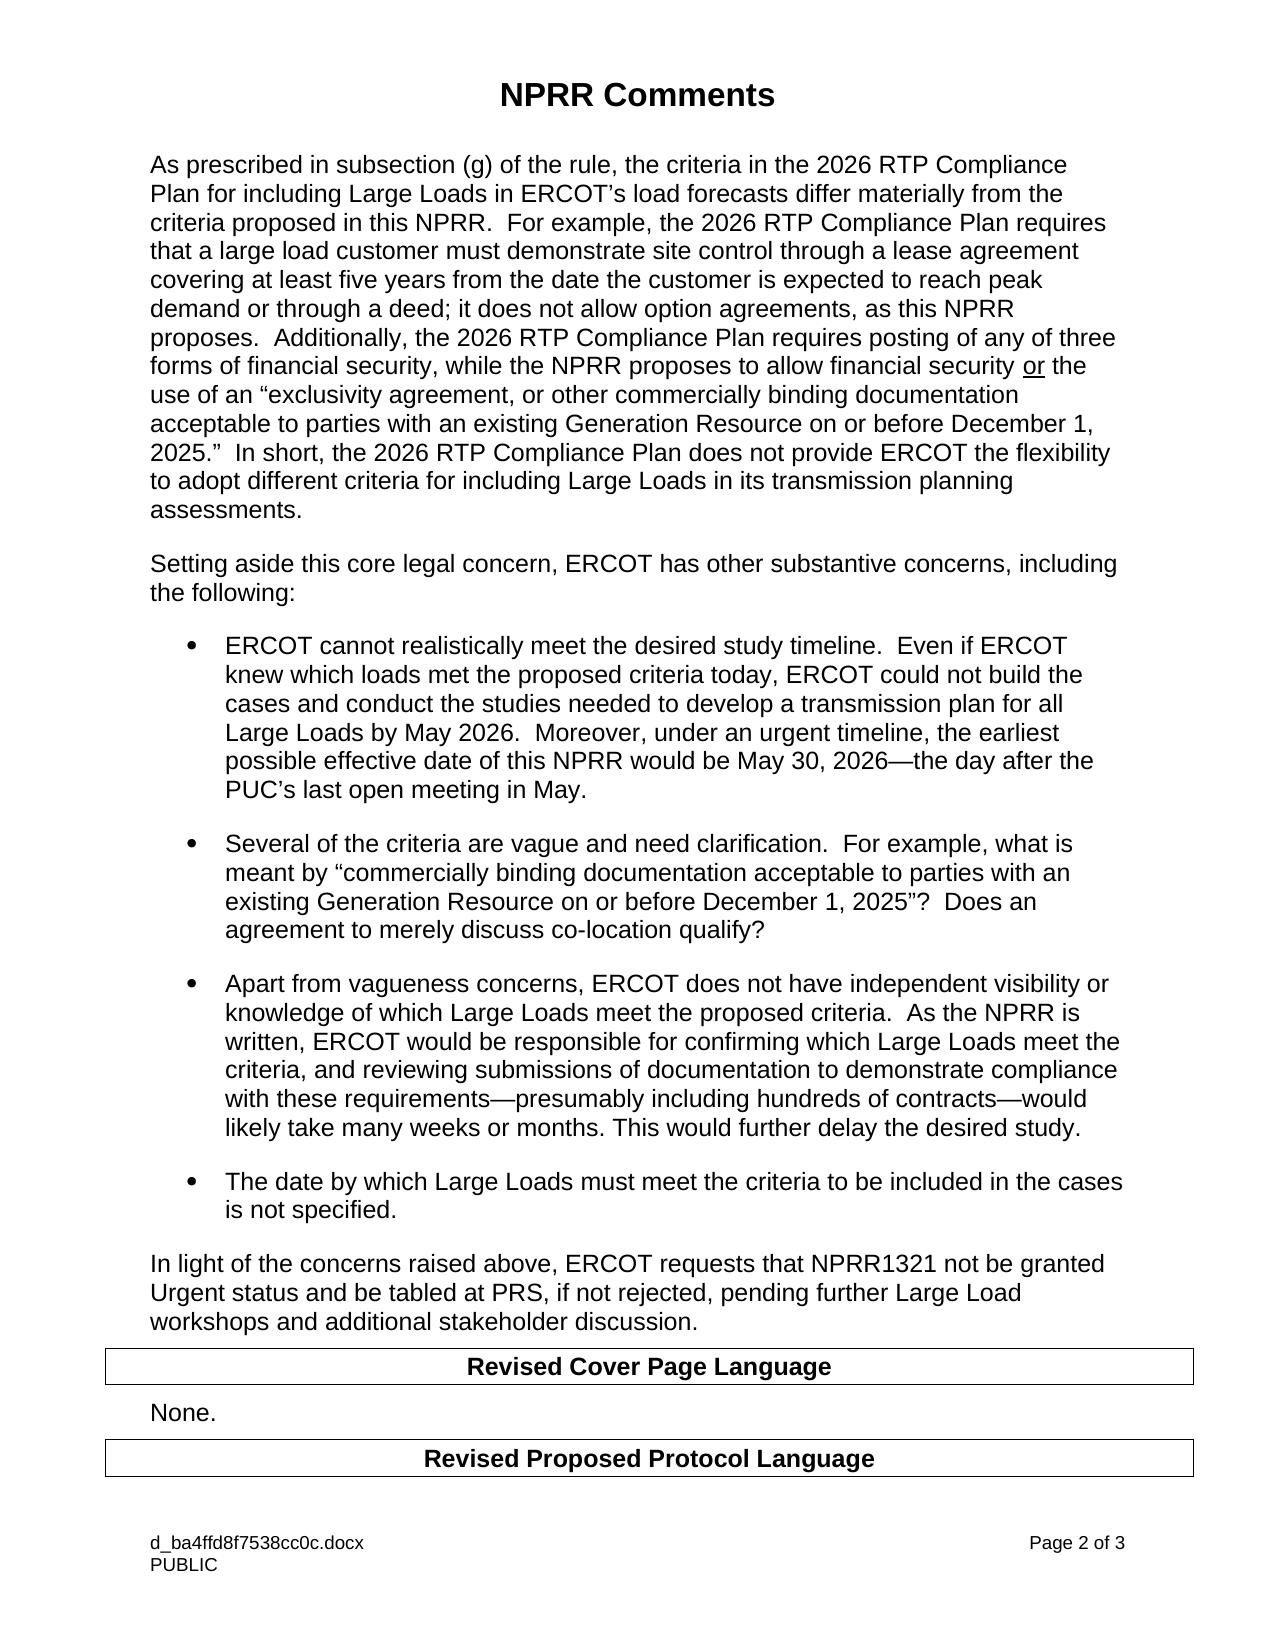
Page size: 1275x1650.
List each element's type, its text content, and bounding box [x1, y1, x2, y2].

text As prescribed in subsection (g) of the rule, the criteria in the 2026 RTP Compliance Plan for including Large Loads in ERCOT’s load forecasts differ materially from the criteria proposed in this NPRR. For example, the 2026 RTP Compliance Plan requires that a large load customer must demonstrate site control through a lease agreement covering at least five years from the date the customer is expected to reach peak demand or through a deed; it does not allow option agreements, as this NPRR proposes. Additionally, the 2026 RTP Compliance Plan requires posting of any of three forms of financial security, while the NPRR proposes to allow financial security or the use of an “exclusivity agreement, or other commercially binding documentation acceptable to parties with an existing Generation Resource on or before December 1, 2025.” In short, the 2026 RTP Compliance Plan does not provide ERCOT the flexibility to adopt different criteria for including Large Loads in its transmission planning assessments. [150, 150, 1125, 524]
list Apart from vagueness concerns, ERCOT does not have independent visibility or knowledge of which Large Loads meet the proposed criteria. As the NPRR is written, ERCOT would be responsible for confirming which Large Loads meet the criteria, and reviewing submissions of documentation to demonstrate compliance with these requirements—presumably including hundreds of contracts—would likely take many weeks or months. This would further delay the desired study. [187, 969, 1125, 1142]
table_header Revised Proposed Protocol Language [106, 1440, 1193, 1476]
list ERCOT cannot realistically meet the desired study timeline. Even if ERCOT knew which loads met the proposed criteria today, ERCOT could not build the cases and conduct the studies needed to develop a transmission plan for all Large Loads by May 2026. Moreover, under an urgent timeline, the earliest possible effective date of this NPRR would be May 30, 2026—the day after the PUC’s last open meeting in May. [187, 631, 1125, 804]
list Several of the criteria are vague and need clarification. For example, what is meant by “commercially binding documentation acceptable to parties with an existing Generation Resource on or before December 1, 2025”? Does an agreement to merely discuss co-location qualify? [187, 829, 1125, 944]
text None. [150, 1398, 1125, 1427]
table_header Revised Cover Page Language [106, 1349, 1193, 1384]
text Setting aside this core legal concern, ERCOT has other substantive concerns, including the following: [150, 549, 1125, 606]
text In light of the concerns raised above, ERCOT requests that NPRR1321 not be granted Urgent status and be tabled at PRS, if not rejected, pending further Large Load workshops and additional stakeholder discussion. [150, 1249, 1125, 1335]
list The date by which Large Loads must meet the criteria to be included in the cases is not specified. [187, 1167, 1125, 1224]
